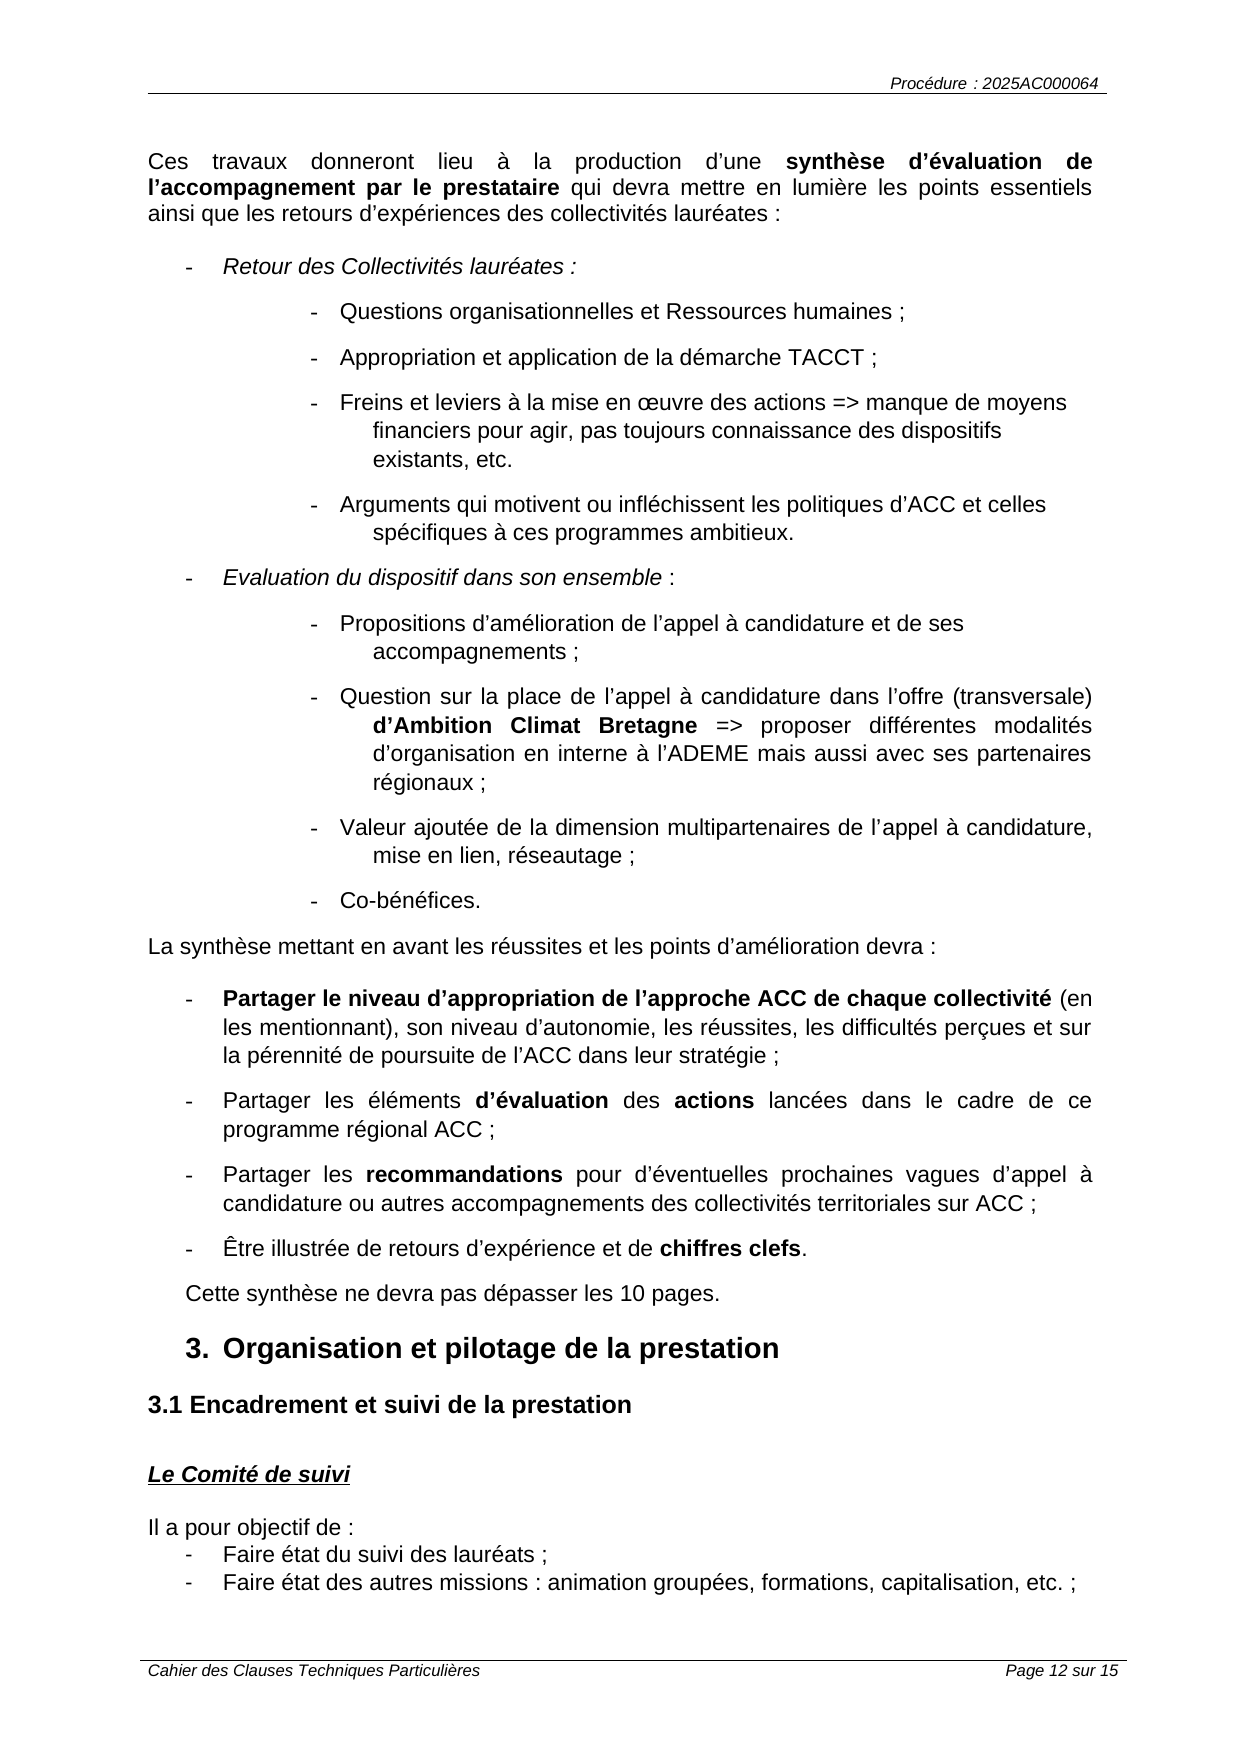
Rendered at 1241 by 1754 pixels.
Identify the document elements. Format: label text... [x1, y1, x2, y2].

list Faire état du suivi des lauréats ; [185, 1540, 1093, 1568]
text La synthèse mettant en avant les réussites et les points d’amélioration devra : [148, 933, 1093, 959]
list Retour des Collectivités lauréates : [185, 253, 1093, 279]
list Partager les recommandations pour d’éventuelles prochaines vagues d’appel à candidature ou autres accompagnements des collectivités territoriales sur ACC ; [185, 1161, 1093, 1216]
list Partager le niveau d’appropriation de l’approche ACC de chaque collectivité (en les mentionnant), son niveau d’autonomie, les réussites, les difficultés perçues et sur la pérennité de poursuite de l’ACC dans leur stratégie ; [185, 985, 1093, 1069]
list Questions organisationnelles et Ressources humaines ; [310, 298, 1093, 325]
list Question sur la place de l’appel à candidature dans l’offre (transversale) d’Ambition Climat Bretagne => proposer différentes modalités d’organisation en interne à l’ADEME mais aussi avec ses partenaires régionaux ; [310, 683, 1093, 795]
list Être illustrée de retours d’expérience et de chiffres clefs. [185, 1235, 1093, 1261]
list Propositions d’amélioration de l’appel à candidature et de ses accompagnements ; [310, 609, 1093, 664]
list Appropriation et application de la démarche TACCT ; [310, 343, 1093, 370]
subtitle Organisation et pilotage de la prestation [185, 1331, 1093, 1365]
list Faire état des autres missions : animation groupées, formations, capitalisation, etc. ; [185, 1568, 1093, 1596]
list Arguments qui motivent ou infléchissent les politiques d’ACC et celles spécifiques à ces programmes ambitieux. [310, 491, 1093, 546]
list Evaluation du dispositif dans son ensemble : [185, 564, 1093, 591]
text Cette synthèse ne devra pas dépasser les 10 pages. [185, 1280, 1093, 1306]
text Le Comité de suivi [148, 1461, 1093, 1487]
subtitle 3.1 Encadrement et suivi de la prestation [148, 1390, 1093, 1418]
list Co-bénéfices. [310, 887, 1093, 914]
list Partager les éléments d’évaluation des actions lancées dans le cadre de ce programme régional ACC ; [185, 1087, 1093, 1142]
text Il a pour objectif de : [148, 1513, 1093, 1540]
list Valeur ajoutée de la dimension multipartenaires de l’appel à candidature, mise en lien, réseautage ; [310, 814, 1093, 869]
text Ces travaux donneront lieu à la production d’une synthèse d’évaluation de l’accompagnement par le prestataire qui devra mettre en lumière les points essentiels ainsi que les retours d’expériences des collectivités lauréates : [148, 148, 1093, 227]
list Freins et leviers à la mise en œuvre des actions => manque de moyens financiers pour agir, pas toujours connaissance des dispositifs existants, etc. [310, 389, 1093, 472]
